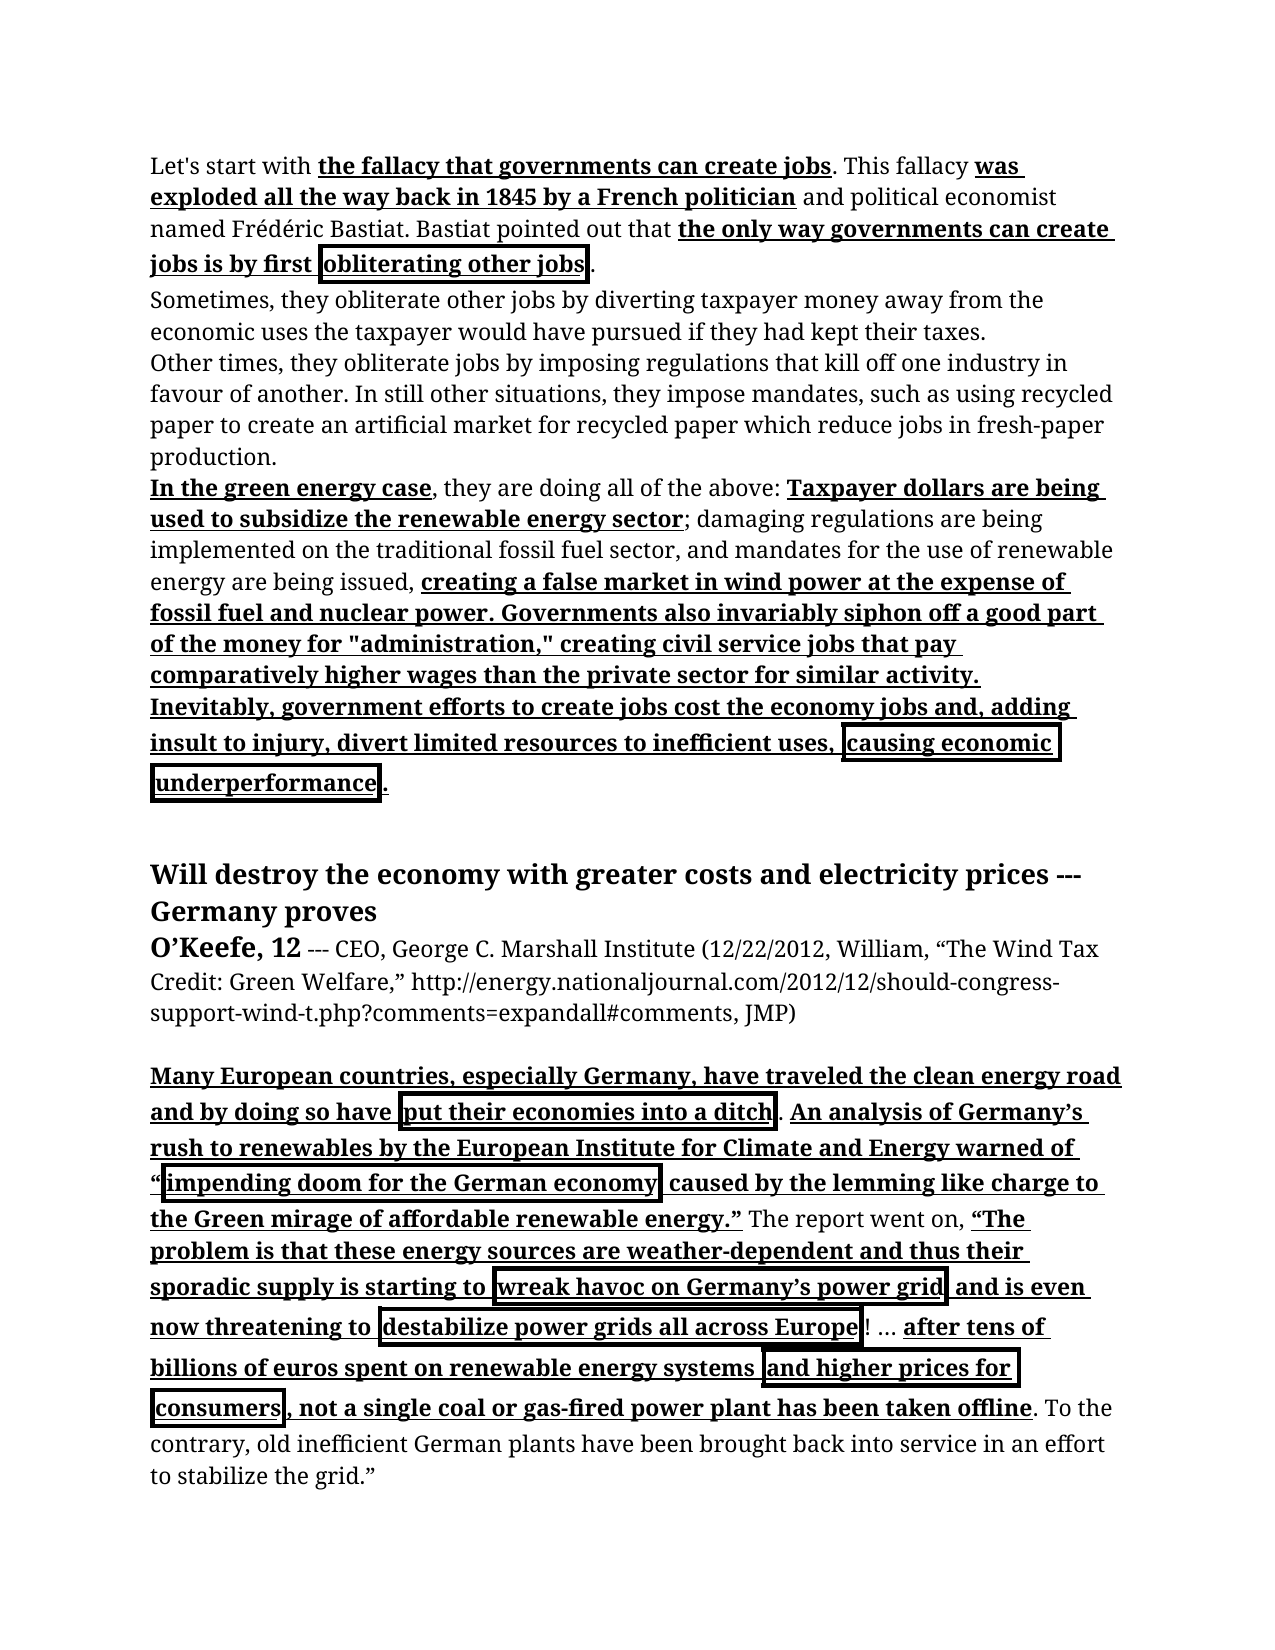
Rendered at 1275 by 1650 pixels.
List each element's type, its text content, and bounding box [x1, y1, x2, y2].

text Inevitably, government efforts to create jobs cost the economy jobs and, adding insult to injury, divert limited resources to inefficient uses, causing economic underperformance. [150, 691, 1125, 803]
text Other times, they obliterate jobs by imposing regulations that kill off one industry in favour of another. In still other situations, they impose mandates, such as using recycled paper to create an artificial market for recycled paper which reduce jobs in fresh-paper production. [150, 347, 1125, 472]
text Sometimes, they obliterate other jobs by diverting taxpayer money away from the economic uses the taxpayer would have pursued if they had kept their taxes. [150, 284, 1125, 347]
text O’Keefe, 12 --- CEO, George C. Marshall Institute (12/22/2012, William, “The Wind Tax Credit: Green Welfare,” http://energy.nationaljournal.com/2012/12/should-congress-support-wind-t.php?comments=expandall#comments, JMP) [150, 929, 1125, 1028]
subtitle Will destroy the economy with greater costs and electricity prices --- Germany proves [150, 855, 1125, 929]
text Many European countries, especially Germany, have traveled the clean energy road and by doing so have put their economies into a ditch. An analysis of Germany’s rush to renewables by the European Institute for Climate and Energy warned of “impending doom for the German economy caused by the lemming like charge to the Green mirage of affordable renewable energy.” The report went on, “The problem is that these energy sources are weather-dependent and thus their sporadic supply is starting to wreak havoc on Germany’s power grid and is even now threatening to destabilize power grids all across Europe! … after tens of billions of euros spent on renewable energy systems and higher prices for consumers, not a single coal or gas-fired power plant has been taken offline. To the contrary, old inefficient German plants have been brought back into service in an effort to stabilize the grid.” [150, 1059, 1125, 1491]
text In the green energy case, they are doing all of the above: Taxpayer dollars are being used to subsidize the renewable energy sector; damaging regulations are being implemented on the traditional fossil fuel sector, and mandates for the use of renewable energy are being issued, creating a false market in wind power at the expense of fossil fuel and nuclear power. Governments also invariably siphon off a good part of the money for "administration," creating civil service jobs that pay comparatively higher wages than the private sector for similar activity. [150, 472, 1125, 691]
text Let's start with the fallacy that governments can create jobs. This fallacy was exploded all the way back in 1845 by a French politician and political economist named Frédéric Bastiat. Bastiat pointed out that the only way governments can create jobs is by first obliterating other jobs. [150, 150, 1125, 284]
